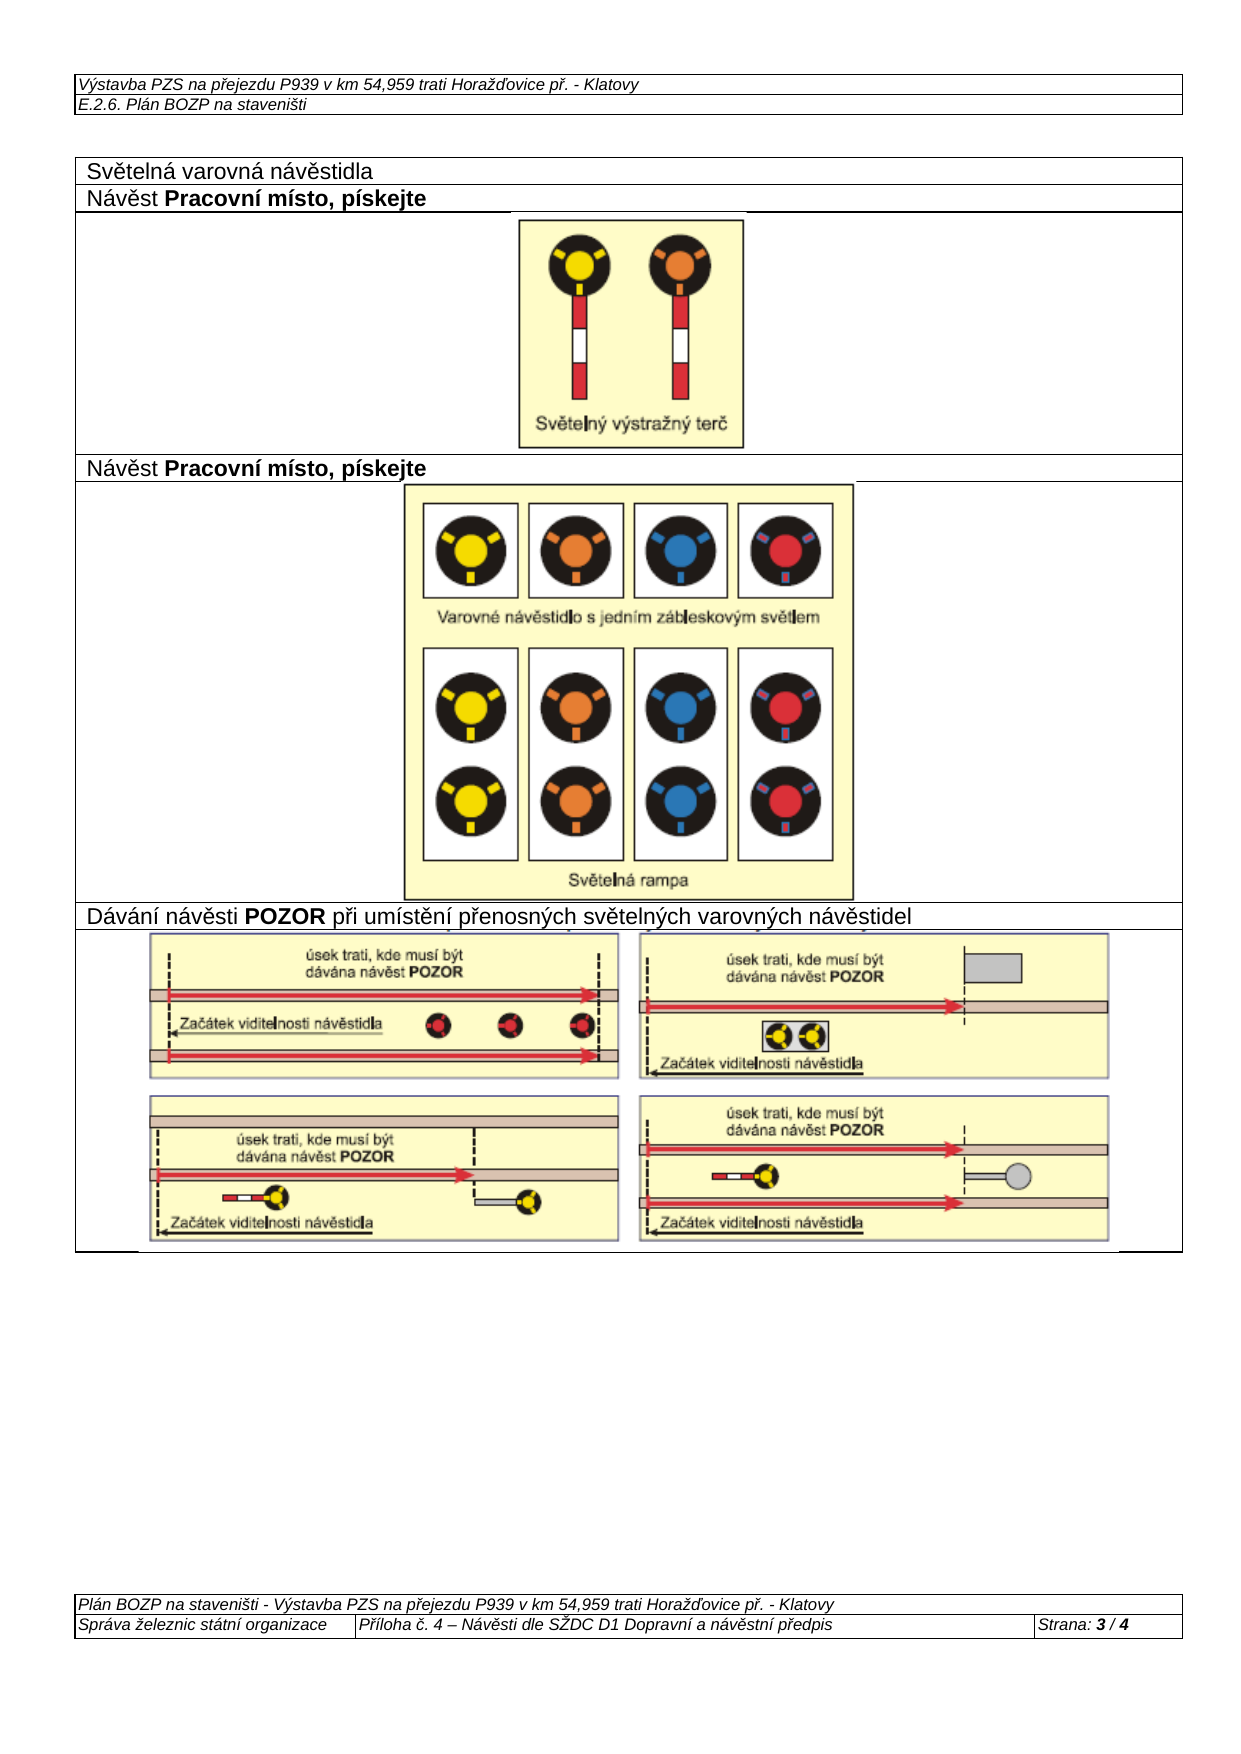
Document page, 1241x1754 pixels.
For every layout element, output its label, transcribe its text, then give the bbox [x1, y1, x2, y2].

table_cell [76, 482, 401, 902]
table_header Světelná varovná návěstidla [76, 158, 1182, 184]
table_cell [76, 930, 138, 1251]
table_cell [747, 213, 1182, 453]
table_cell [1119, 930, 1182, 1251]
table_cell Návěst Pracovní místo, pískejte [76, 455, 1182, 481]
table_cell Dávání návěsti POZOR při umístění přenosných světelných varovných návěstidel [76, 903, 1182, 929]
picture [138, 930, 1119, 1252]
table_cell Návěst Pracovní místo, pískejte [76, 185, 1182, 211]
table_cell [857, 482, 1182, 902]
table_cell [76, 213, 511, 453]
